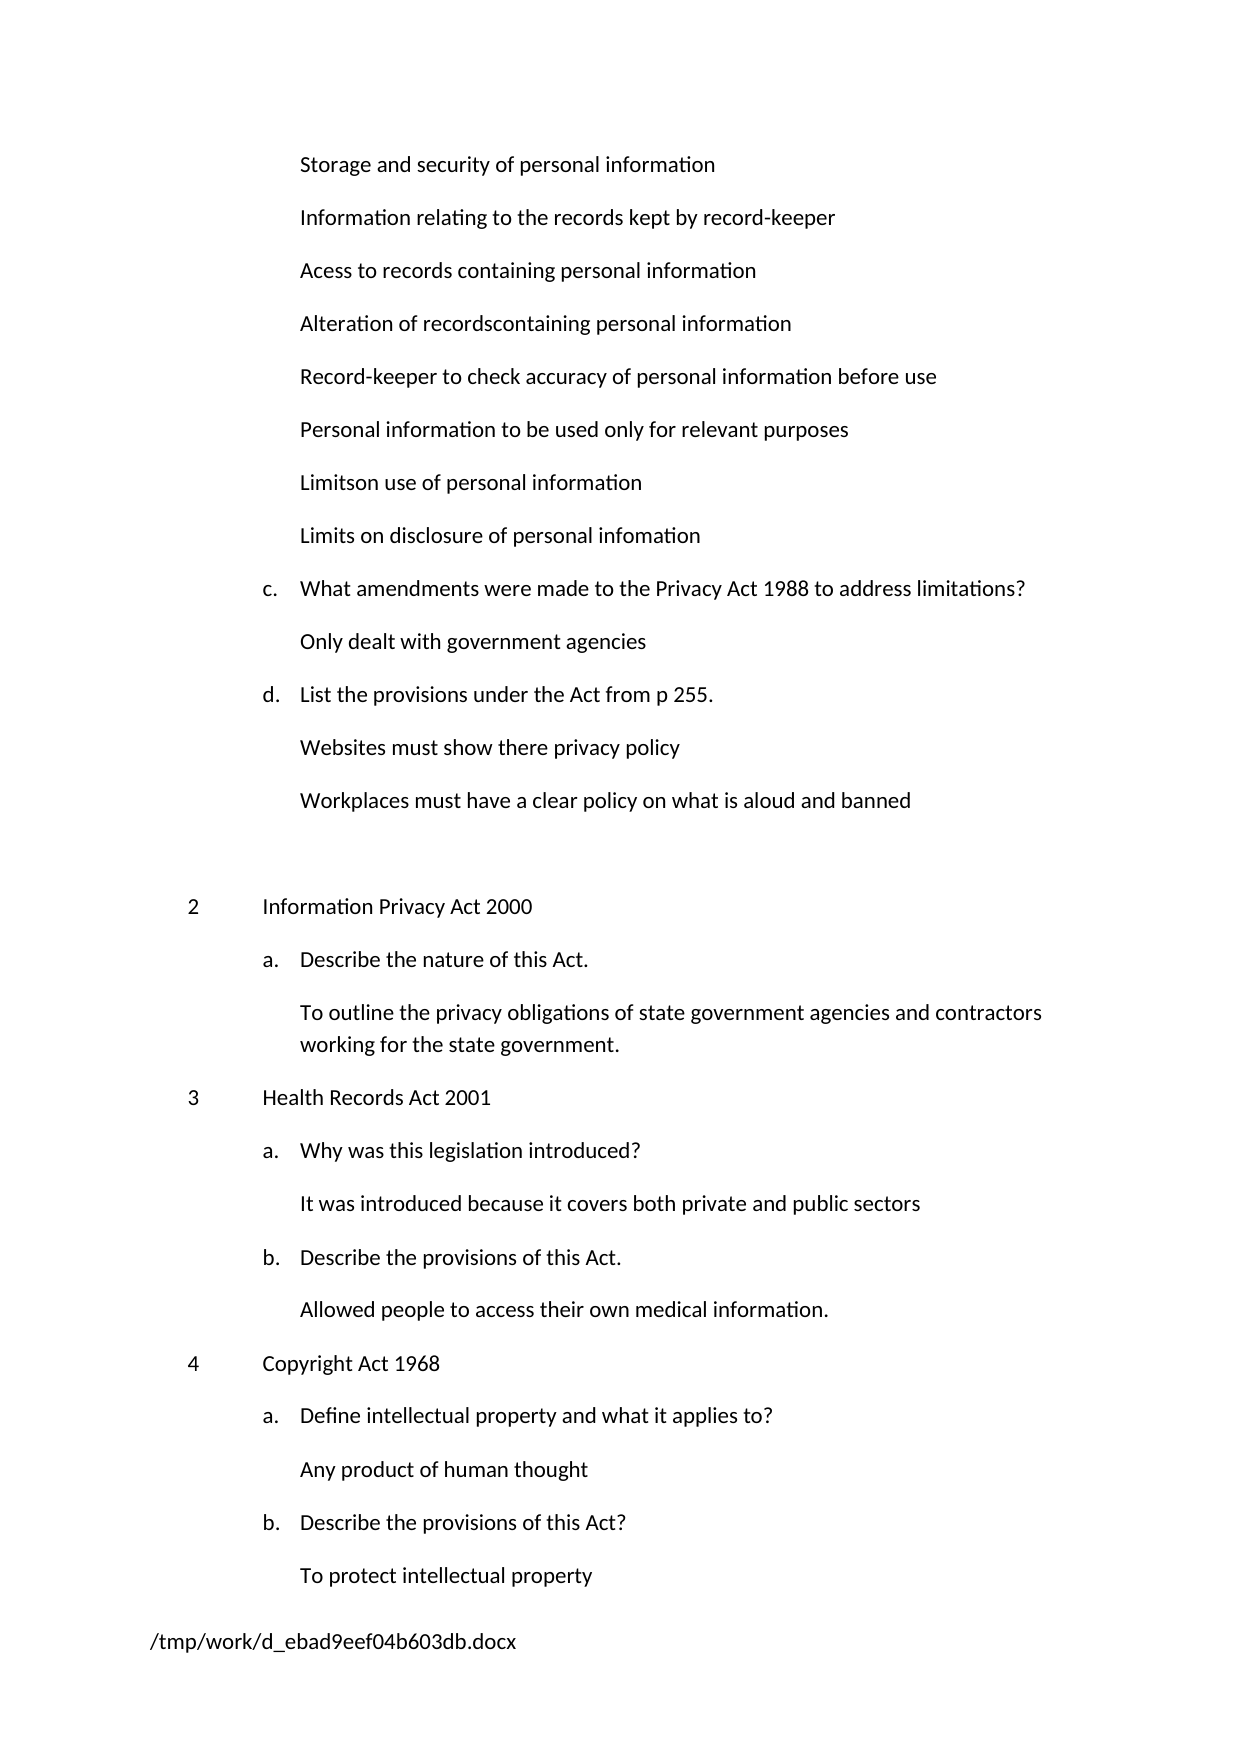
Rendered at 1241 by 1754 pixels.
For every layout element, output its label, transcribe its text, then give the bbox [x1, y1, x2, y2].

list Information relating to the records kept by record-keeper [300, 203, 1090, 231]
list Any product of human thought [300, 1455, 1090, 1483]
list Allowed people to access their own medical information. [300, 1296, 1090, 1324]
list To outline the privacy obligations of state government agencies and contractors working for the state government. [300, 998, 1090, 1058]
list List the provisions under the Act from p 255. [262, 680, 1090, 708]
list Describe the provisions of this Act. [262, 1243, 1090, 1271]
list Health Records Act 2001 [187, 1083, 1090, 1112]
list Describe the nature of this Act. [262, 945, 1090, 973]
list Websites must show there privacy policy [300, 733, 1090, 761]
list Only dealt with government agencies [300, 627, 1090, 655]
list Information Privacy Act 2000 [187, 892, 1090, 920]
list Storage and security of personal information [300, 150, 1090, 178]
list Acess to records containing personal information [300, 256, 1090, 284]
list What amendments were made to the Privacy Act 1988 to address limitations? [262, 574, 1090, 602]
list It was introduced because it covers both private and public sectors [300, 1189, 1090, 1218]
list Alteration of recordscontaining personal information [300, 309, 1090, 337]
list Personal information to be used only for relevant purposes [300, 415, 1090, 443]
list Copyright Act 1968 [187, 1349, 1090, 1377]
list Record-keeper to check accuracy of personal information before use [300, 362, 1090, 390]
list Workplaces must have a clear policy on what is aloud and banned [300, 786, 1090, 814]
list Limits on disclosure of personal infomation [300, 521, 1090, 549]
list Define intellectual property and what it applies to? [262, 1402, 1090, 1430]
list Why was this legislation introduced? [262, 1137, 1090, 1164]
list Describe the provisions of this Act? [262, 1508, 1090, 1536]
list To protect intellectual property [300, 1561, 1090, 1589]
list Limitson use of personal information [300, 468, 1090, 496]
